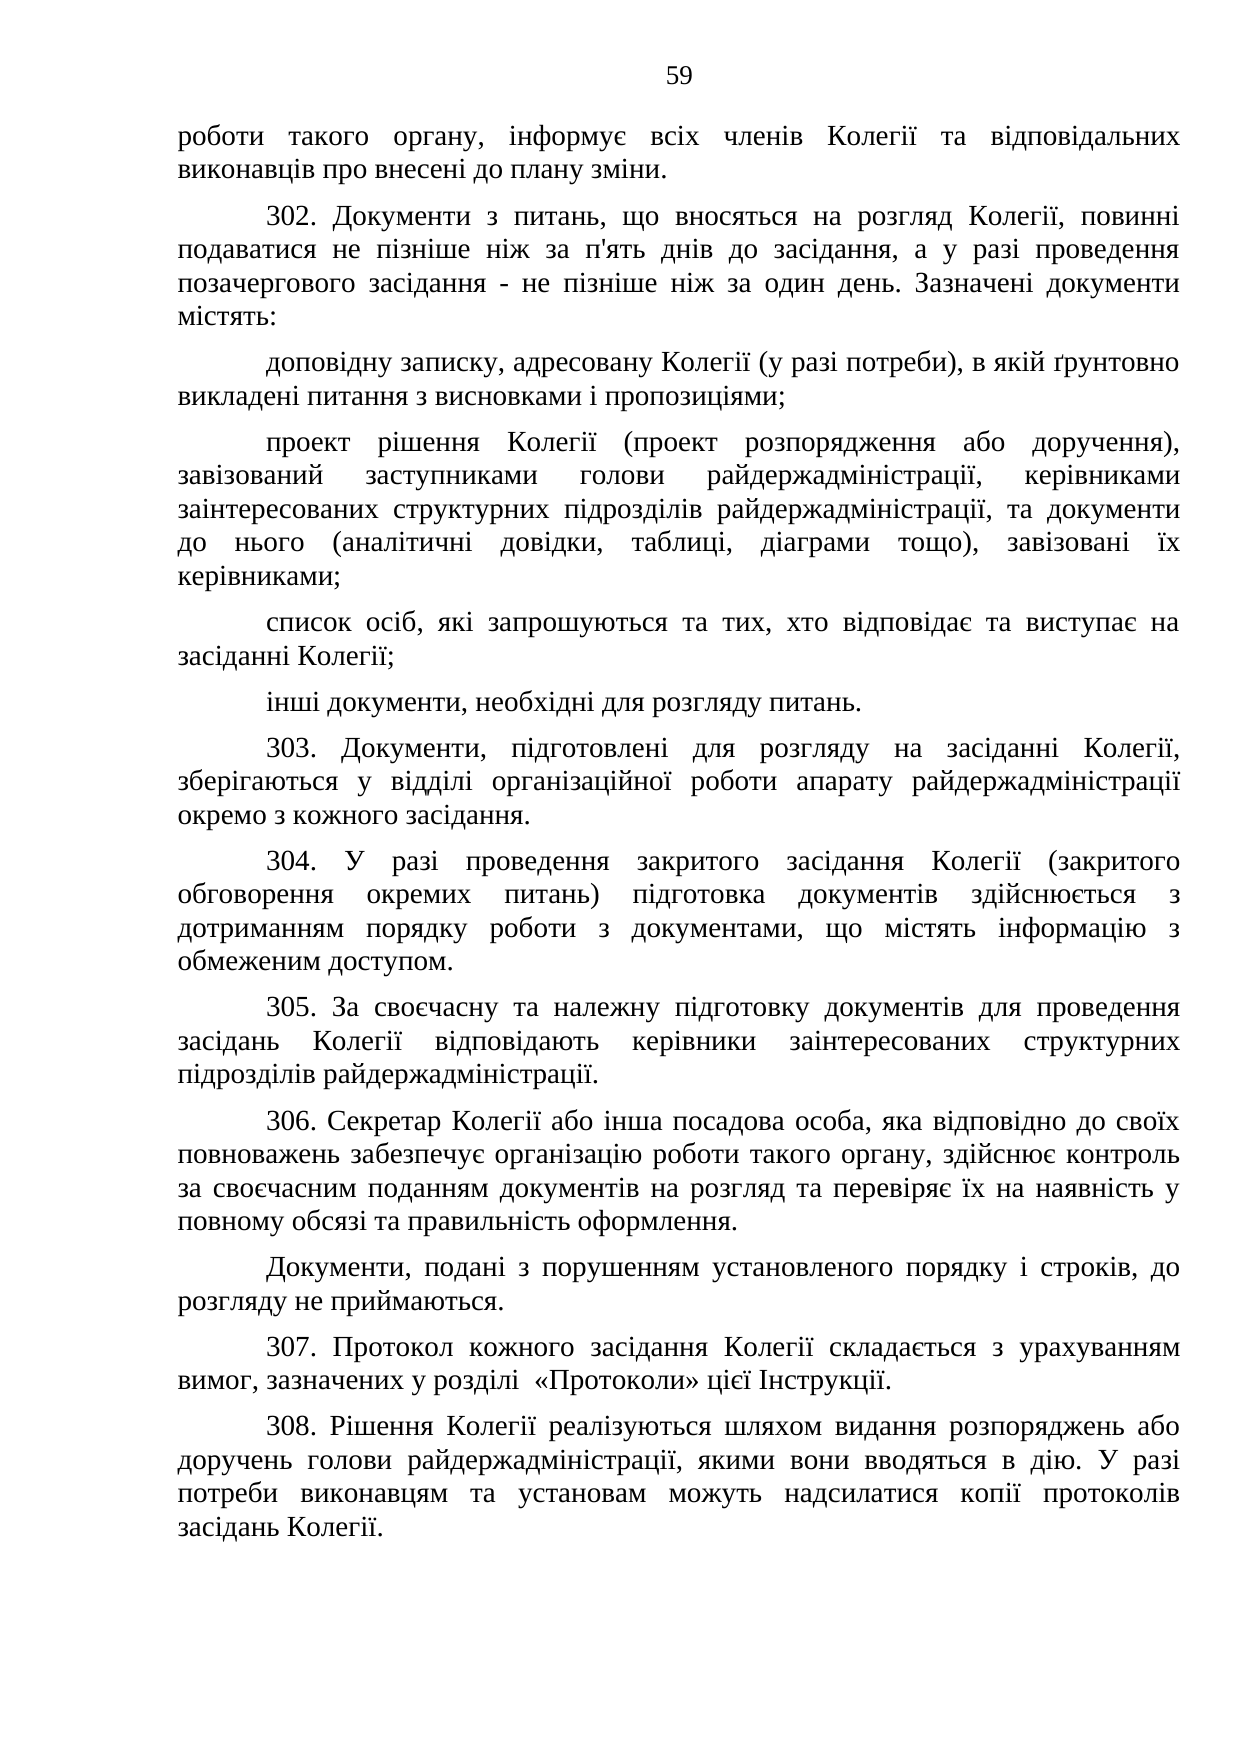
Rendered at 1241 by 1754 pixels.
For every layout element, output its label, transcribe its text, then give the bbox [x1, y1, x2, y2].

text Документи, подані з порушенням установленого порядку і строків, до розгляду не приймаються. [177, 1249, 1181, 1316]
text проект рішення Колегії (проект розпорядження або доручення), завізований заступниками голови райдержадміністрації, керівниками заінтересованих структурних підрозділів райдержадміністрації, та документи до нього (аналітичні довідки, таблиці, діаграми тощо), завізовані їх керівниками; [177, 424, 1181, 592]
text 302. Документи з питань, що вносяться на розгляд Колегії, повинні подаватися не пізніше ніж за п'ять днів до засідання, а у разі проведення позачергового засідання - не пізніше ніж за один день. Зазначені документи містять: [177, 198, 1181, 332]
text 305. За своєчасну та належну підготовку документів для проведення засідань Колегії відповідають керівники заінтересованих структурних підрозділів райдержадміністрації. [177, 989, 1181, 1090]
text 304. У разі проведення закритого засідання Колегії (закритого обговорення окремих питань) підготовка документів здійснюється з дотриманням порядку роботи з документами, що містять інформацію з обмеженим доступом. [177, 843, 1181, 977]
text 306. Секретар Колегії або інша посадова особа, яка відповідно до своїх повноважень забезпечує організацію роботи такого органу, здійснює контроль за своєчасним поданням документів на розгляд та перевіряє їх на наявність у повному обсязі та правильність оформлення. [177, 1103, 1181, 1237]
text 308. Рішення Колегії реалізуються шляхом видання розпоряджень або доручень голови райдержадміністрації, якими вони вводяться в дію. У разі потреби виконавцям та установам можуть надсилатися копії протоколів засідань Колегії. [177, 1408, 1181, 1543]
text 307. Протокол кожного засідання Колегії складається з урахуванням вимог, зазначених у розділі «Протоколи» цієї Інструкції. [177, 1329, 1181, 1396]
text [177, 118, 1181, 185]
text інші документи, необхідні для розгляду питань. [177, 684, 1181, 717]
text список осіб, які запрошуються та тих, хто відповідає та виступає на засіданні Колегії; [177, 604, 1181, 671]
text доповідну записку, адресовану Колегії (у разі потреби), в якій ґрунтовно викладені питання з висновками і пропозиціями; [177, 344, 1181, 411]
text 303. Документи, підготовлені для розгляду на засіданні Колегії, зберігаються у відділі організаційної роботи апарату райдержадміністрації окремо з кожного засідання. [177, 730, 1181, 830]
